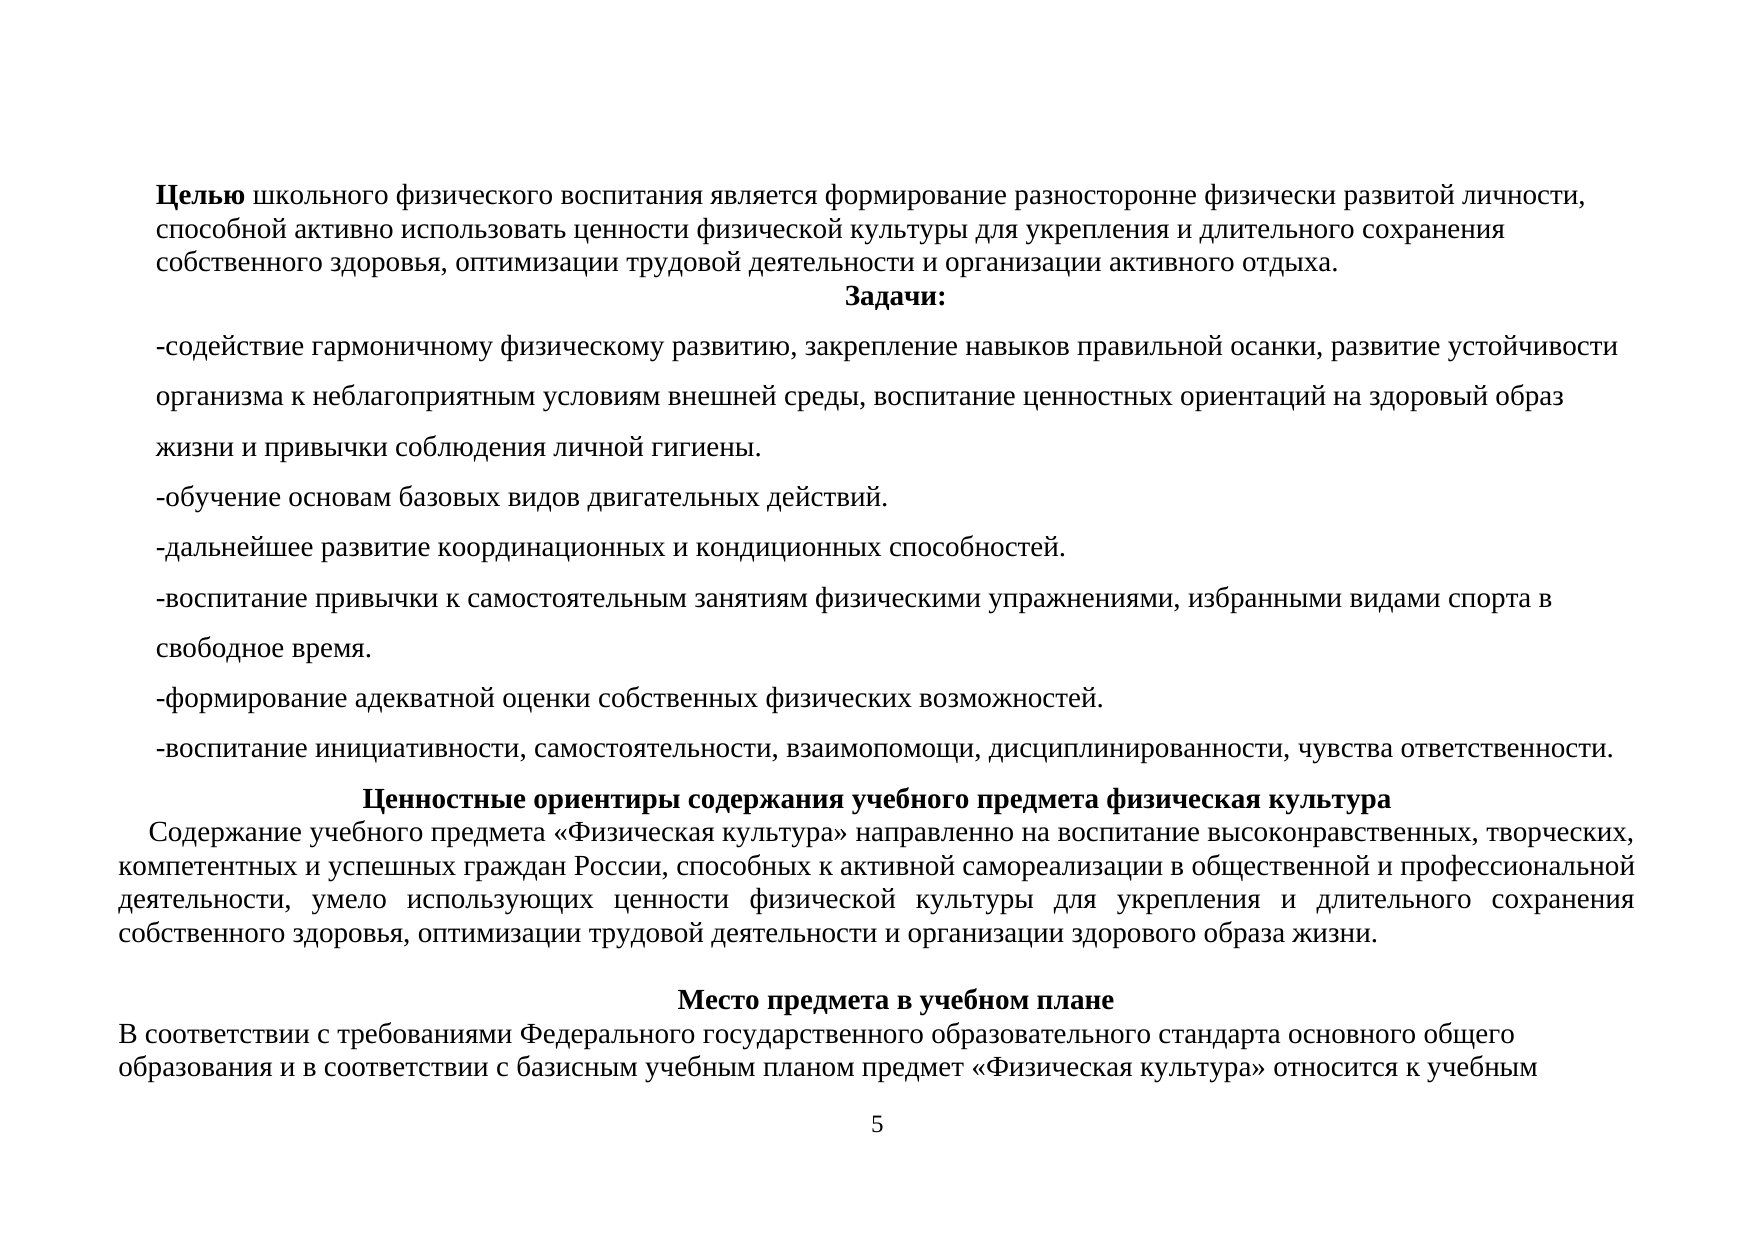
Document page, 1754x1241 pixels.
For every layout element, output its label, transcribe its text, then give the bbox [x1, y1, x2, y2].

text Целью школьного физического воспитания является формирование разносторонне физически развитой личности, способной активно использовать ценности физической культуры для укрепления и длительного сохранения собственного здоровья, оптимизации трудовой деятельности и организации активного отдыха. [156, 177, 1636, 278]
text -воспитание привычки к самостоятельным занятиям физическими упражнениями, избранными видами спорта в свободное время. [156, 580, 1636, 663]
text -обучение основам базовых видов двигательных действий. [156, 479, 1636, 513]
text Задачи: [156, 278, 1636, 311]
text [118, 1016, 1636, 1083]
text -содействие гармоничному физическому развитию, закрепление навыков правильной осанки, развитие устойчивости организма к неблагоприятным условиям внешней среды, воспитание ценностных ориентаций на здоровый образ жизни и привычки соблюдения личной гигиены. [156, 328, 1636, 462]
text -формирование адекватной оценки собственных физических возможностей. [156, 680, 1636, 714]
text Место предмета в учебном плане [118, 982, 1636, 1016]
text -воспитание инициативности, самостоятельности, взаимопомощи, дисциплинированности, чувства ответственности. [156, 731, 1636, 764]
text Содержание учебного предмета «Физическая культура» направленно на воспитание высоконравственных, творческих, компетентных и успешных граждан России, способных к активной самореализации в общественной и профессиональной деятельности, умело использующих ценности физической культуры для укрепления и длительного сохранения собственного здоровья, оптимизации трудовой деятельности и организации здорового образа жизни. [118, 814, 1636, 949]
text -дальнейшее развитие координационных и кондиционных способностей. [156, 529, 1636, 563]
text Ценностные ориентиры содержания учебного предмета физическая культура [118, 781, 1636, 814]
